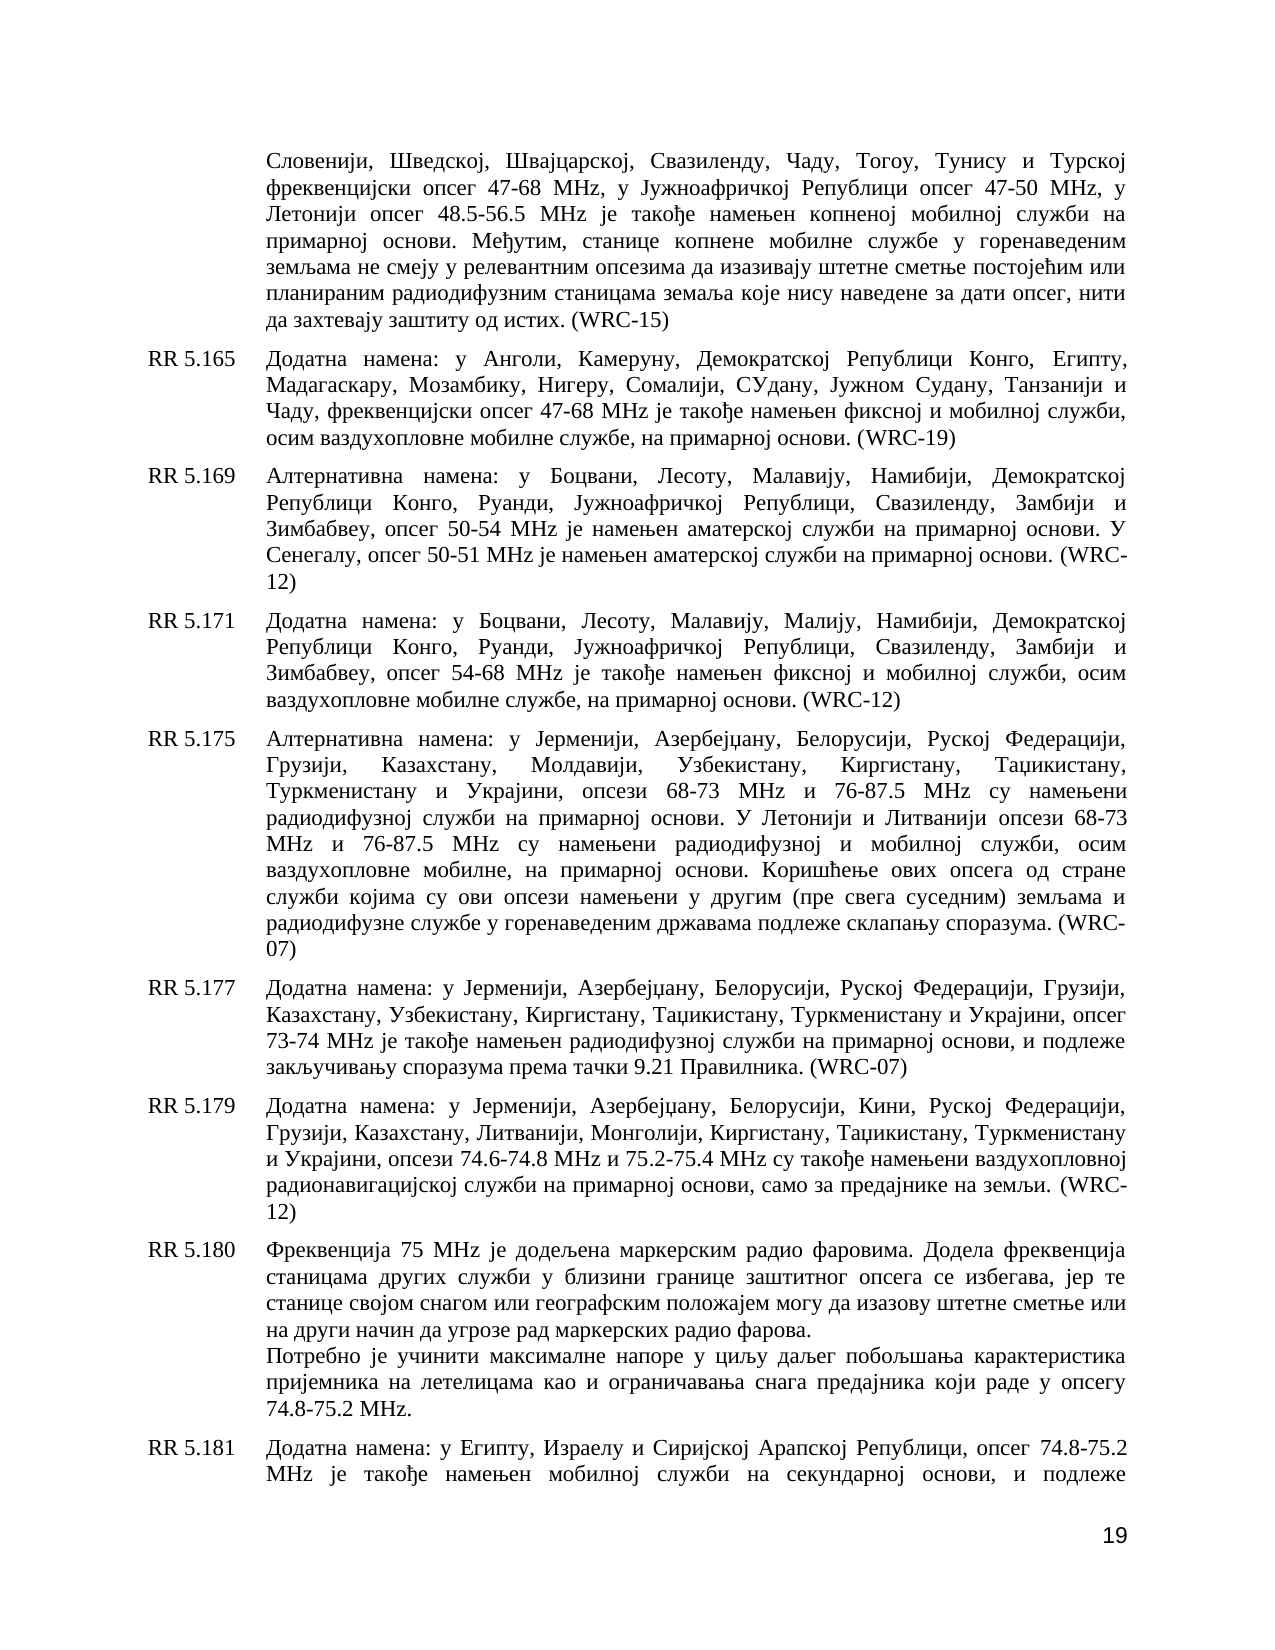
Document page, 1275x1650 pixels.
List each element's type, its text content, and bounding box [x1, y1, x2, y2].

text RR 5.165 Додатна намена: у Анголи, Камеруну, Демократској Републици Конго, Египту, Мадагаскару, Мозамбику, Нигеру, Сомалији, СУдану, Јужном Судану, Танзанији и Чаду, фреквенцијски опсег 47-68 MHz је такође намењен фиксној и мобилној служби, осим ваздухопловне мобилне службе, на примарној основи. (WRC-19) [148, 344, 1127, 450]
text RR 5.179 Додатна намена: у Јерменији, Азербејџану, Белорусији, Кини, Руској Федерацији, Грузији, Казахстану, Литванији, Монголији, Киргистану, Таџикистану, Туркменистану и Украјини, опсези 74.6-74.8 MHz и 75.2-75.4 MHz су такође намењени ваздухопловној радионавигацијској служби на примарној основи, само за предајнике на земљи. (WRC-12) [148, 1092, 1127, 1224]
list Потребно је учинити максималне напоре у циљу даљег побољшања карактеристика пријемника на летелицама као и ограничавања снага предајника који раде у опсегу 74.8-75.2 МHz. [148, 1342, 1127, 1421]
list RR 5.180 Фреквенција 75 МHz је додељена маркерским радио фаровима. Додела фреквенција станицама других служби у близини границе заштитног опсега се избегава, јер те станице својом снагом или географским положајем могу да изазову штетне сметње или на други начин да угрозе рад маркерских радио фарова. [148, 1237, 1127, 1342]
text RR 5.171 Додатна намена: у Боцвани, Лесоту, Малавију, Малију, Намибији, Демократској Републици Конго, Руанди, Јужноафричкој Републици, Свазиленду, Замбији и Зимбабвеу, опсег 54-68 MHz је такође намењен фиксној и мобилној служби, осим ваздухопловне мобилне службе, на примарној основи. (WRC-12) [148, 607, 1127, 712]
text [148, 1433, 1127, 1486]
text RR 5.169 Алтернативна намена: у Боцвани, Лесоту, Малавију, Намибији, Демократској Републици Конго, Руанди, Јужноафричкој Републици, Свазиленду, Замбији и Зимбабвеу, опсег 50-54 MHz је намењен аматерској служби на примарној основи. У Сенегалу, опсег 50-51 MHz је намењен аматерској служби на примарној основи. (WRC-12) [148, 462, 1127, 594]
text RR 5.175 Алтернативна намена: у Јерменији, Азербејџану, Белорусији, Руској Федерацији, Грузији, Казахстану, Молдавији, Узбекистану, Киргистану, Таџикистану, Туркменистану и Украјини, опсези 68-73 MHz и 76-87.5 MHz су намењени радиодифузној служби на примарној основи. У Летонији и Литванији опсези 68-73 MHz и 76-87.5 MHz су намењени радиодифузној и мобилној служби, осим ваздухопловне мобилне, на примарној основи. Коришћење ових опсега од стране служби којима су ови опсези намењени у другим (пре свега суседним) земљама и радиодифузне службе у горенаведеним државама подлеже склапању споразума. (WRC-07) [148, 725, 1127, 962]
text RR 5.177 Додатна намена: у Јерменији, Азербејџану, Белорусији, Руској Федерацији, Грузији, Казахстану, Узбекистану, Киргистану, Таџикистану, Туркменистану и Украјини, опсег 73-74 MHz је такође намењен радиодифузној служби на примарној основи, и подлеже закључивању споразума према тачки 9.21 Правилника. (WRC-07) [148, 974, 1127, 1080]
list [148, 148, 1127, 332]
